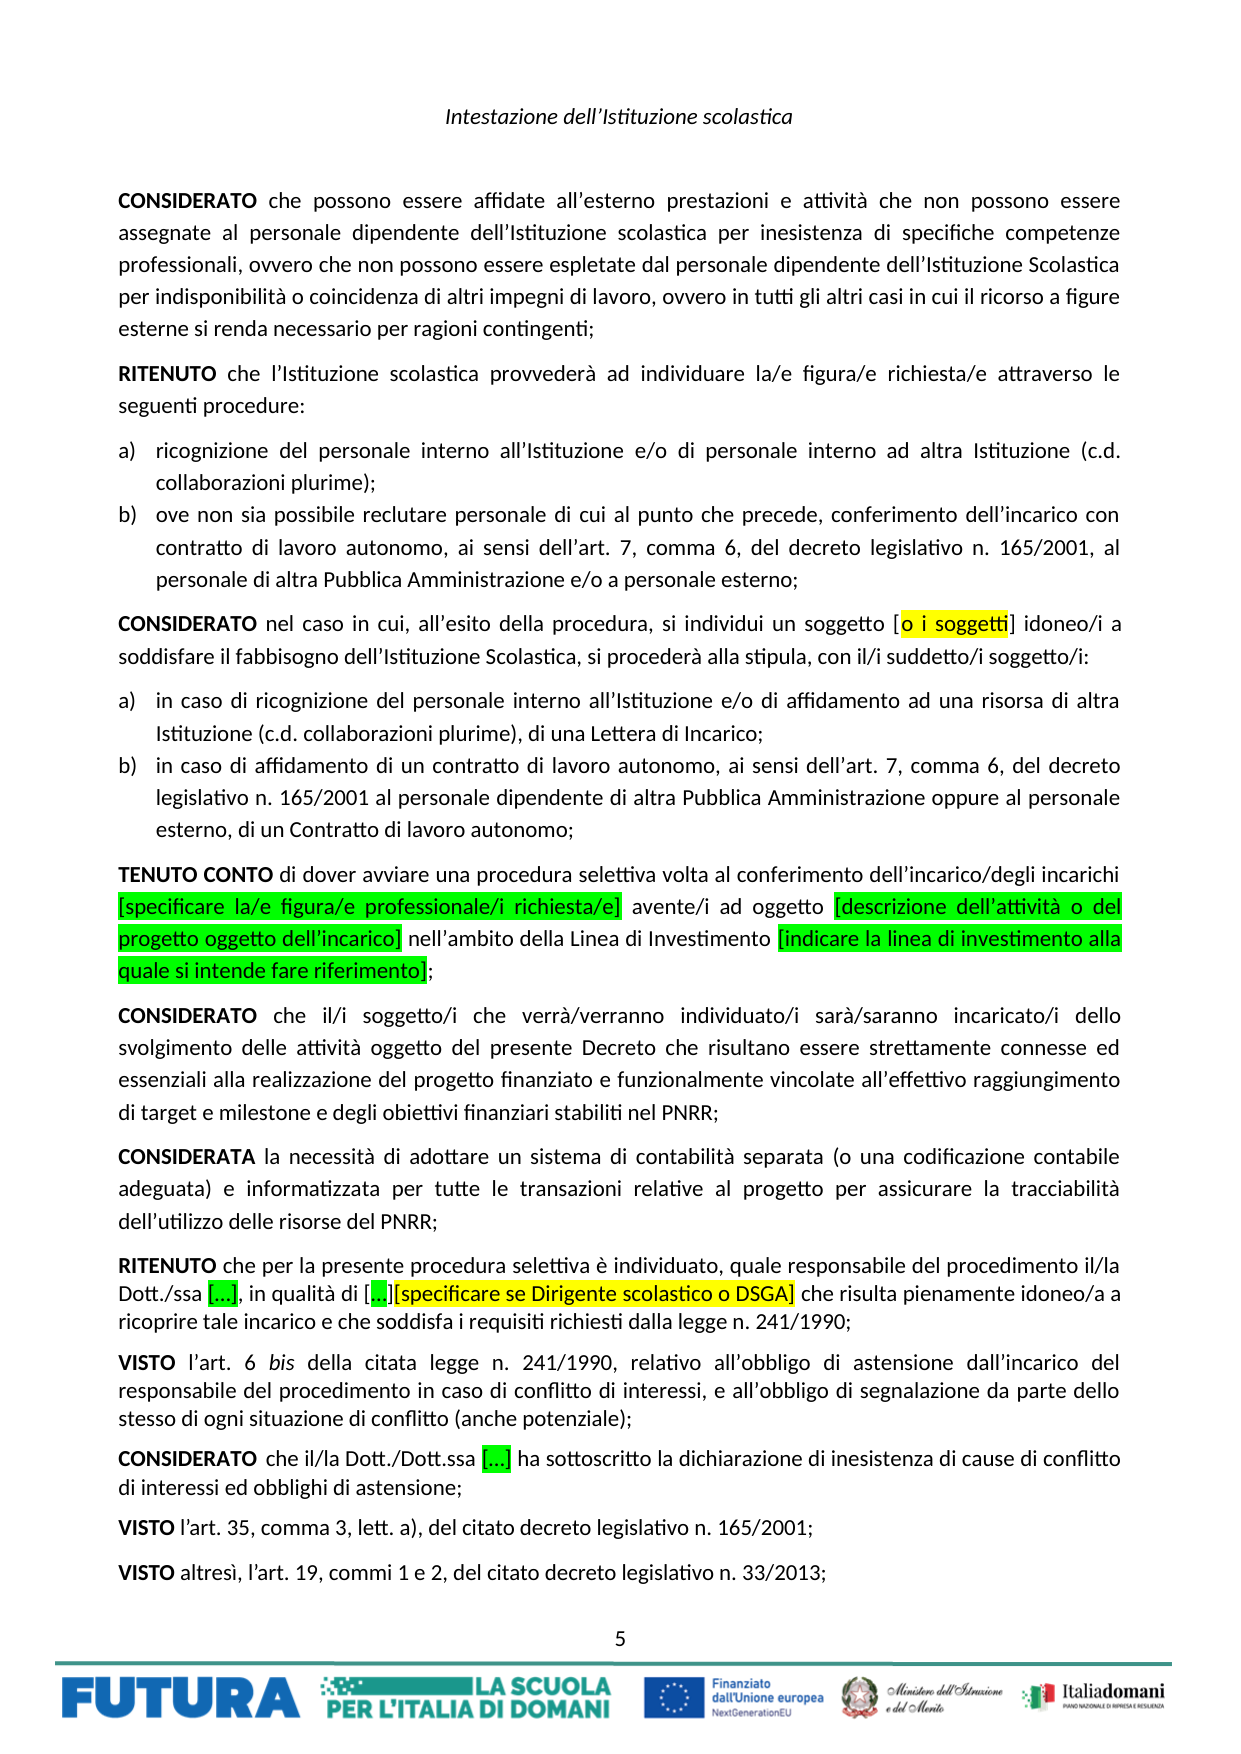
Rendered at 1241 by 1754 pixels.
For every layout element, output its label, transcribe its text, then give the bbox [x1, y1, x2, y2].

list ove non sia possibile reclutare personale di cui al punto che precede, conferimento dell’incarico con contratto di lavoro autonomo, ai sensi dell’art. 7, comma 6, del decreto legislativo n. 165/2001, al personale di altra Pubblica Amministrazione e/o a personale esterno; [118, 501, 1122, 593]
list in caso di ricognizione del personale interno all’Istituzione e/o di affidamento ad una risorsa di altra Istituzione (c.d. collaborazioni plurime), di una Lettera di Incarico; [118, 686, 1122, 747]
picture [31, 1659, 1213, 1727]
text CONSIDERATO che il/la Dott./Dott.ssa […] ha sottoscritto la dichiarazione di inesistenza di cause di conflitto di interessi ed obblighi di astensione; [118, 1444, 1122, 1501]
list ricognizione del personale interno all’Istituzione e/o di personale interno ad altra Istituzione (c.d. collaborazioni plurime); [118, 436, 1122, 496]
text CONSIDERATA la necessità di adottare un sistema di contabilità separata (o una codificazione contabile adeguata) e informatizzata per tutte le transazioni relative al progetto per assicurare la tracciabilità dell’utilizzo delle risorse del PNRR; [118, 1142, 1122, 1235]
text VISTO altresì, l’art. 19, commi 1 e 2, del citato decreto legislativo n. 33/2013; [118, 1558, 1122, 1586]
list in caso di affidamento di un contratto di lavoro autonomo, ai sensi dell’art. 7, comma 6, del decreto legislativo n. 165/2001 al personale dipendente di altra Pubblica Amministrazione oppure al personale esterno, di un Contratto di lavoro autonomo; [118, 751, 1122, 843]
text RITENUTO che per la presente procedura selettiva è individuato, quale responsabile del procedimento il/la Dott./ssa […], in qualità di […][specificare se Dirigente scolastico o DSGA] che risulta pienamente idoneo/a a ricoprire tale incarico e che soddisfa i requisiti richiesti dalla legge n. 241/1990; [118, 1251, 1122, 1336]
text VISTO l’art. 35, comma 3, lett. a), del citato decreto legislativo n. 165/2001; [118, 1513, 1122, 1541]
text RITENUTO che l’Istituzione scolastica provvederà ad individuare la/e figura/e richiesta/e attraverso le seguenti procedure: [118, 359, 1122, 419]
text CONSIDERATO che possono essere affidate all’esterno prestazioni e attività che non possono essere assegnate al personale dipendente dell’Istituzione scolastica per inesistenza di specifiche competenze professionali, ovvero che non possono essere espletate dal personale dipendente dell’Istituzione Scolastica per indisponibilità o coincidenza di altri impegni di lavoro, ovvero in tutti gli altri casi in cui il ricorso a figure esterne si renda necessario per ragioni contingenti; [118, 186, 1122, 343]
text VISTO l’art. 6 bis della citata legge n. 241/1990, relativo all’obbligo di astensione dall’incarico del responsabile del procedimento in caso di conflitto di interessi, e all’obbligo di segnalazione da parte dello stesso di ogni situazione di conflitto (anche potenziale); [118, 1348, 1122, 1432]
text TENUTO CONTO di dover avviare una procedura selettiva volta al conferimento dell’incarico/degli incarichi [specificare la/e figura/e professionale/i richiesta/e] avente/i ad oggetto [descrizione dell’attività o del progetto oggetto dell’incarico] nell’ambito della Linea di Investimento [indicare la linea di investimento alla quale si intende fare riferimento]; [118, 860, 1122, 984]
text CONSIDERATO nel caso in cui, all’esito della procedura, si individui un soggetto [o i soggetti] idoneo/i a soddisfare il fabbisogno dell’Istituzione Scolastica, si procederà alla stipula, con il/i suddetto/i soggetto/i: [118, 609, 1122, 670]
text CONSIDERATO che il/i soggetto/i che verrà/verranno individuato/i sarà/saranno incaricato/i dello svolgimento delle attività oggetto del presente Decreto che risultano essere strettamente connesse ed essenziali alla realizzazione del progetto finanziato e funzionalmente vincolate all’effettivo raggiungimento di target e milestone e degli obiettivi finanziari stabiliti nel PNRR; [118, 1001, 1122, 1126]
